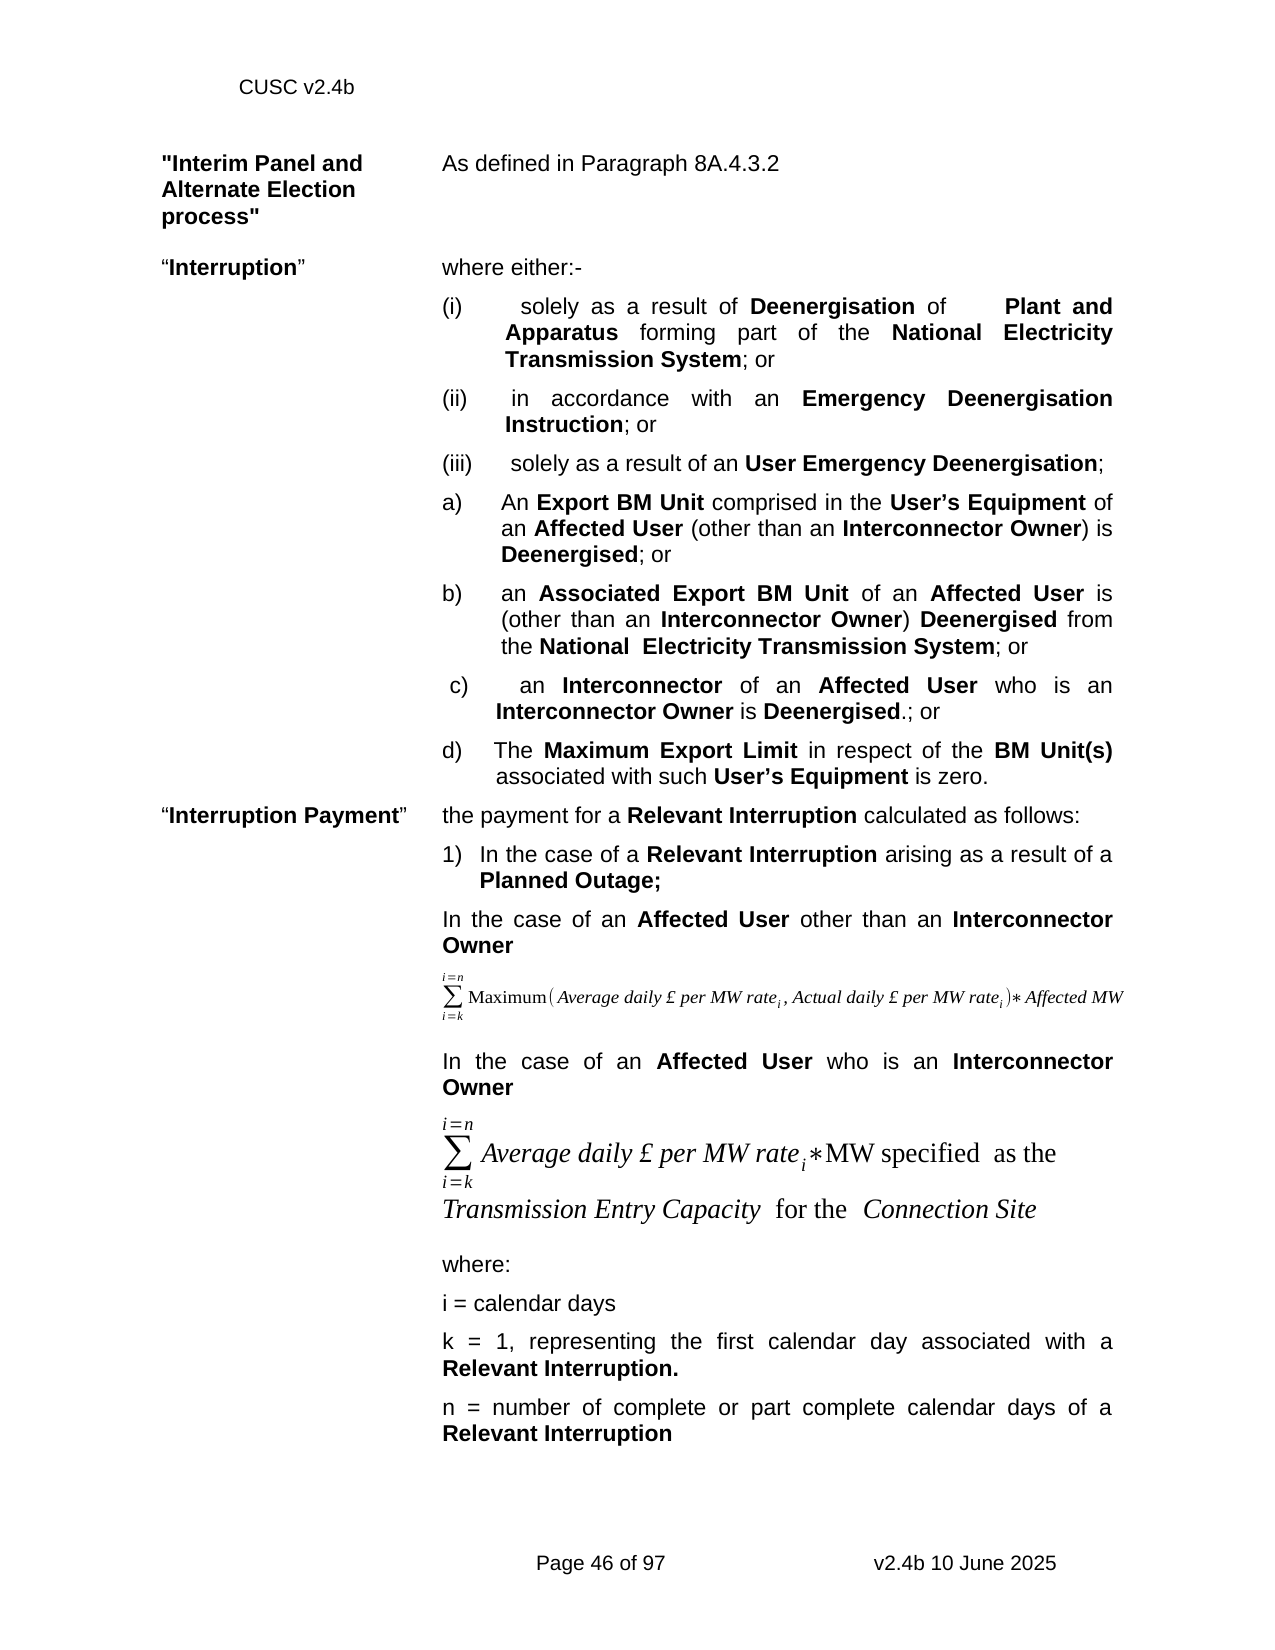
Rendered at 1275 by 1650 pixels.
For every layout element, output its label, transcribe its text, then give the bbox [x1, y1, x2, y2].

table_cell "Interim Panel and Alternate Election process" [150, 150, 431, 254]
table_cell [431, 802, 1124, 1459]
table_cell As defined in Paragraph 8A.4.3.2 [431, 150, 1124, 254]
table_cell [150, 802, 431, 1459]
table_cell “Interruption” [150, 254, 431, 802]
table_cell where either:- (i) solely as a result of Deenergisation of Plant and Apparatus forming part of the National Electricity Transmission System; or (ii) in accordance with an Emergency Deenergisation Instruction; or (iii) solely as a result of an User Emergency Deenergisation; An Export BM Unit comprised in the User’s Equipment of an Affected User (other than an Interconnector Owner) is Deenergised; or an Associated Export BM Unit of an Affected User is (other than an Interconnector Owner) Deenergised from the National Electricity Transmission System; or c) an Interconnector of an Affected User who is an Interconnector Owner is Deenergised.; or d) The Maximum Export Limit in respect of the BM Unit(s) associated with such User’s Equipment is zero. [431, 254, 1124, 802]
